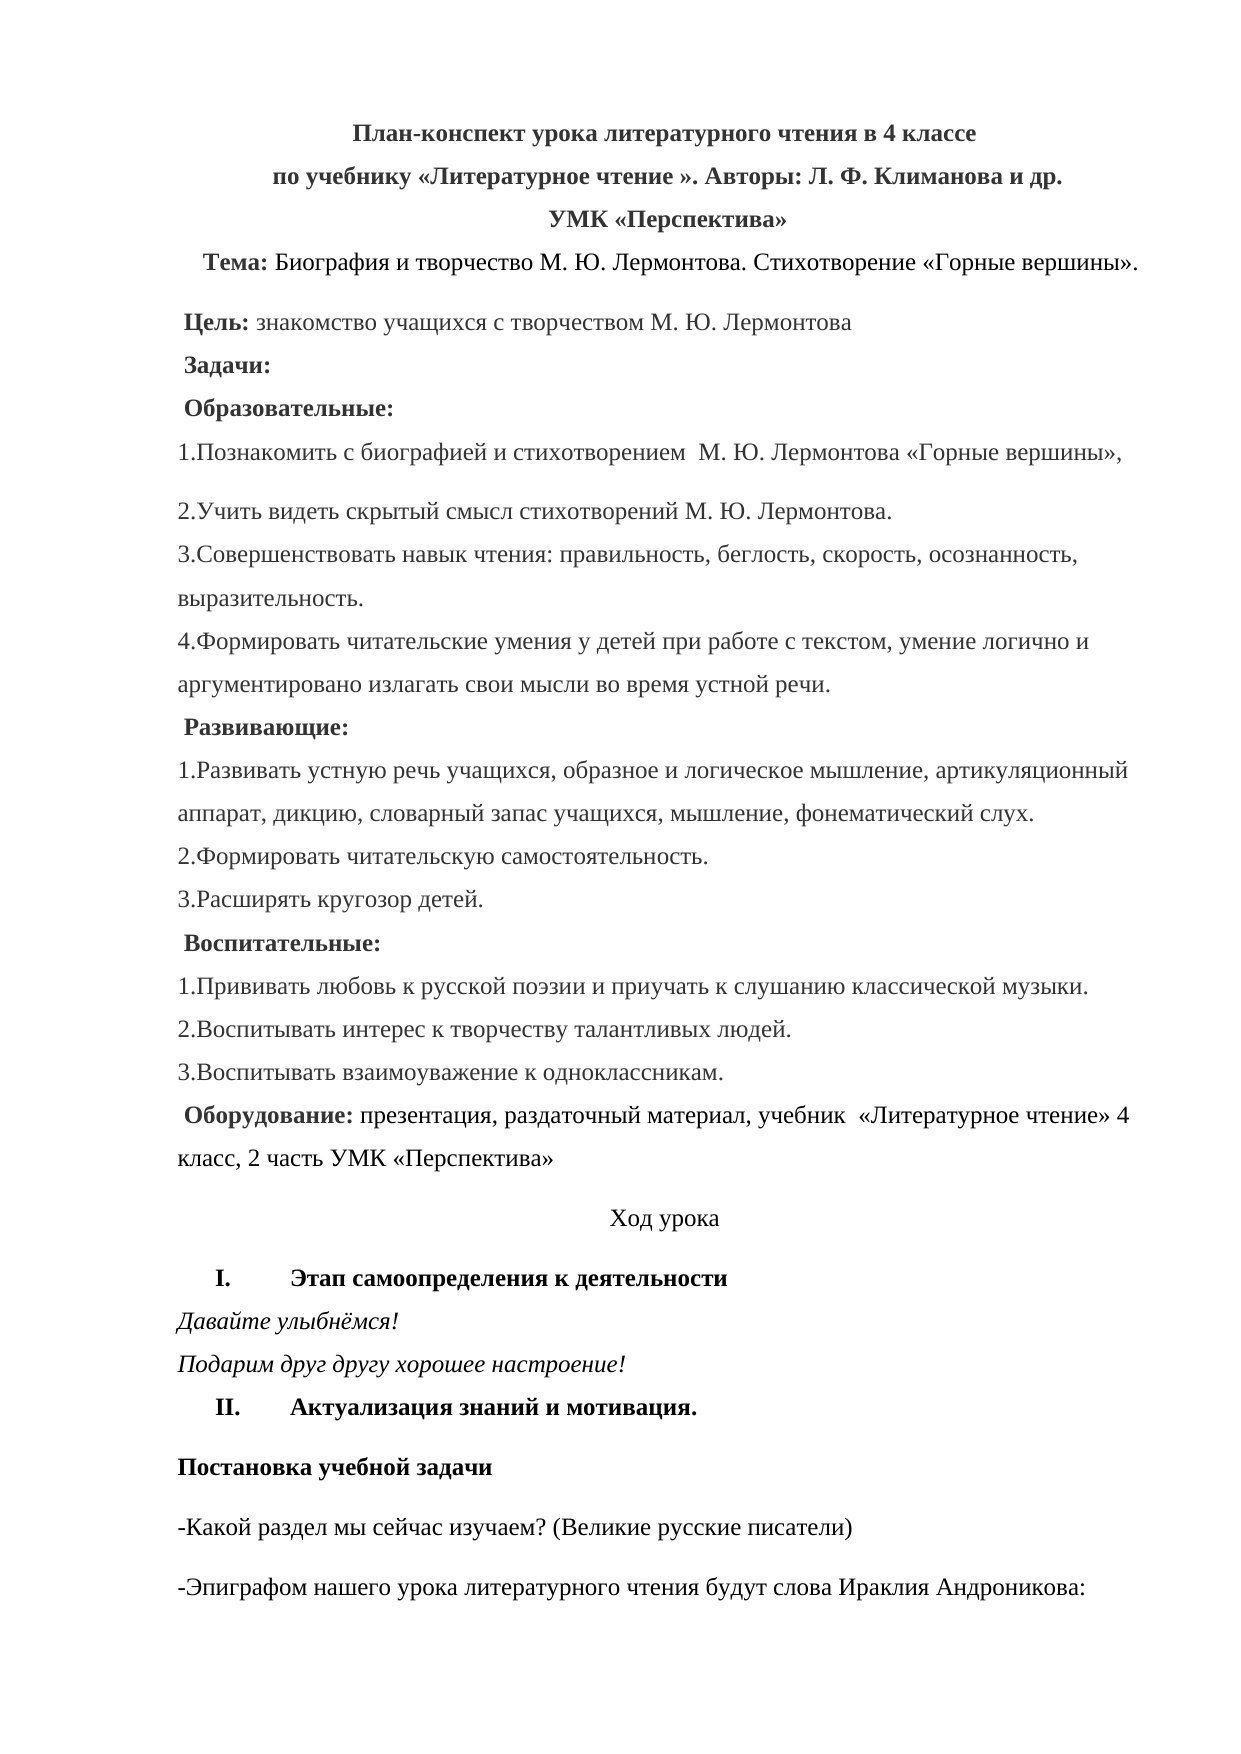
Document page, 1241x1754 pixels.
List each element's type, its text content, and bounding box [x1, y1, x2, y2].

text План-конспект урока литературного чтения в 4 классе по учебнику «Литературное чтение ». Авторы: Л. Ф. Климанова и др. УМК «Перспектива» Тема: Биография и творчество М. Ю. Лермонтова. Стихотворение «Горные вершины». [177, 118, 1152, 276]
text 2.Учить видеть скрытый смысл стихотворений М. Ю. Лермонтова. 3.Совершенствовать навык чтения: правильность, беглость, скорость, осознанность, выразительность. 4.Формировать читательские умения у детей при работе с текстом, умение логично и аргументировано излагать свои мысли во время устной речи. Развивающие: 1.Развивать устную речь учащихся, образное и логическое мышление, артикуляционный аппарат, дикцию, словарный запас учащихся, мышление, фонематический слух. 2.Формировать читательскую самостоятельность. 3.Расширять кругозор детей. Воспитательные: 1.Прививать любовь к русской поэзии и приучать к слушанию классической музыки. 2.Воспитывать интерес к творчеству талантливых людей. 3.Воспитывать взаимоуважение к одноклассникам. Оборудование: презентация, раздаточный материал, учебник «Литературное чтение» 4 класс, 2 часть УМК «Перспектива» [177, 496, 1152, 1172]
text Давайте улыбнёмся! [177, 1306, 1152, 1335]
text Цель: знакомство учащихся с творчеством М. Ю. Лермонтова Задачи: Образовательные: 1.Познакомить с биографией и стихотворением М. Ю. Лермонтова «Горные вершины», [177, 307, 1152, 465]
text Ход урока [177, 1203, 1152, 1232]
text Подарим друг другу хорошее настроение! [177, 1349, 1152, 1378]
list Этап самоопределения к деятельности [215, 1263, 1152, 1292]
text -Какой раздел мы сейчас изучаем? (Великие русские писатели) [177, 1512, 1152, 1541]
list Актуализация знаний и мотивация. [215, 1392, 1152, 1421]
text Постановка учебной задачи [177, 1452, 1152, 1481]
text -Эпиграфом нашего урока литературного чтения будут слова Ираклия Андроникова: [177, 1572, 1152, 1600]
